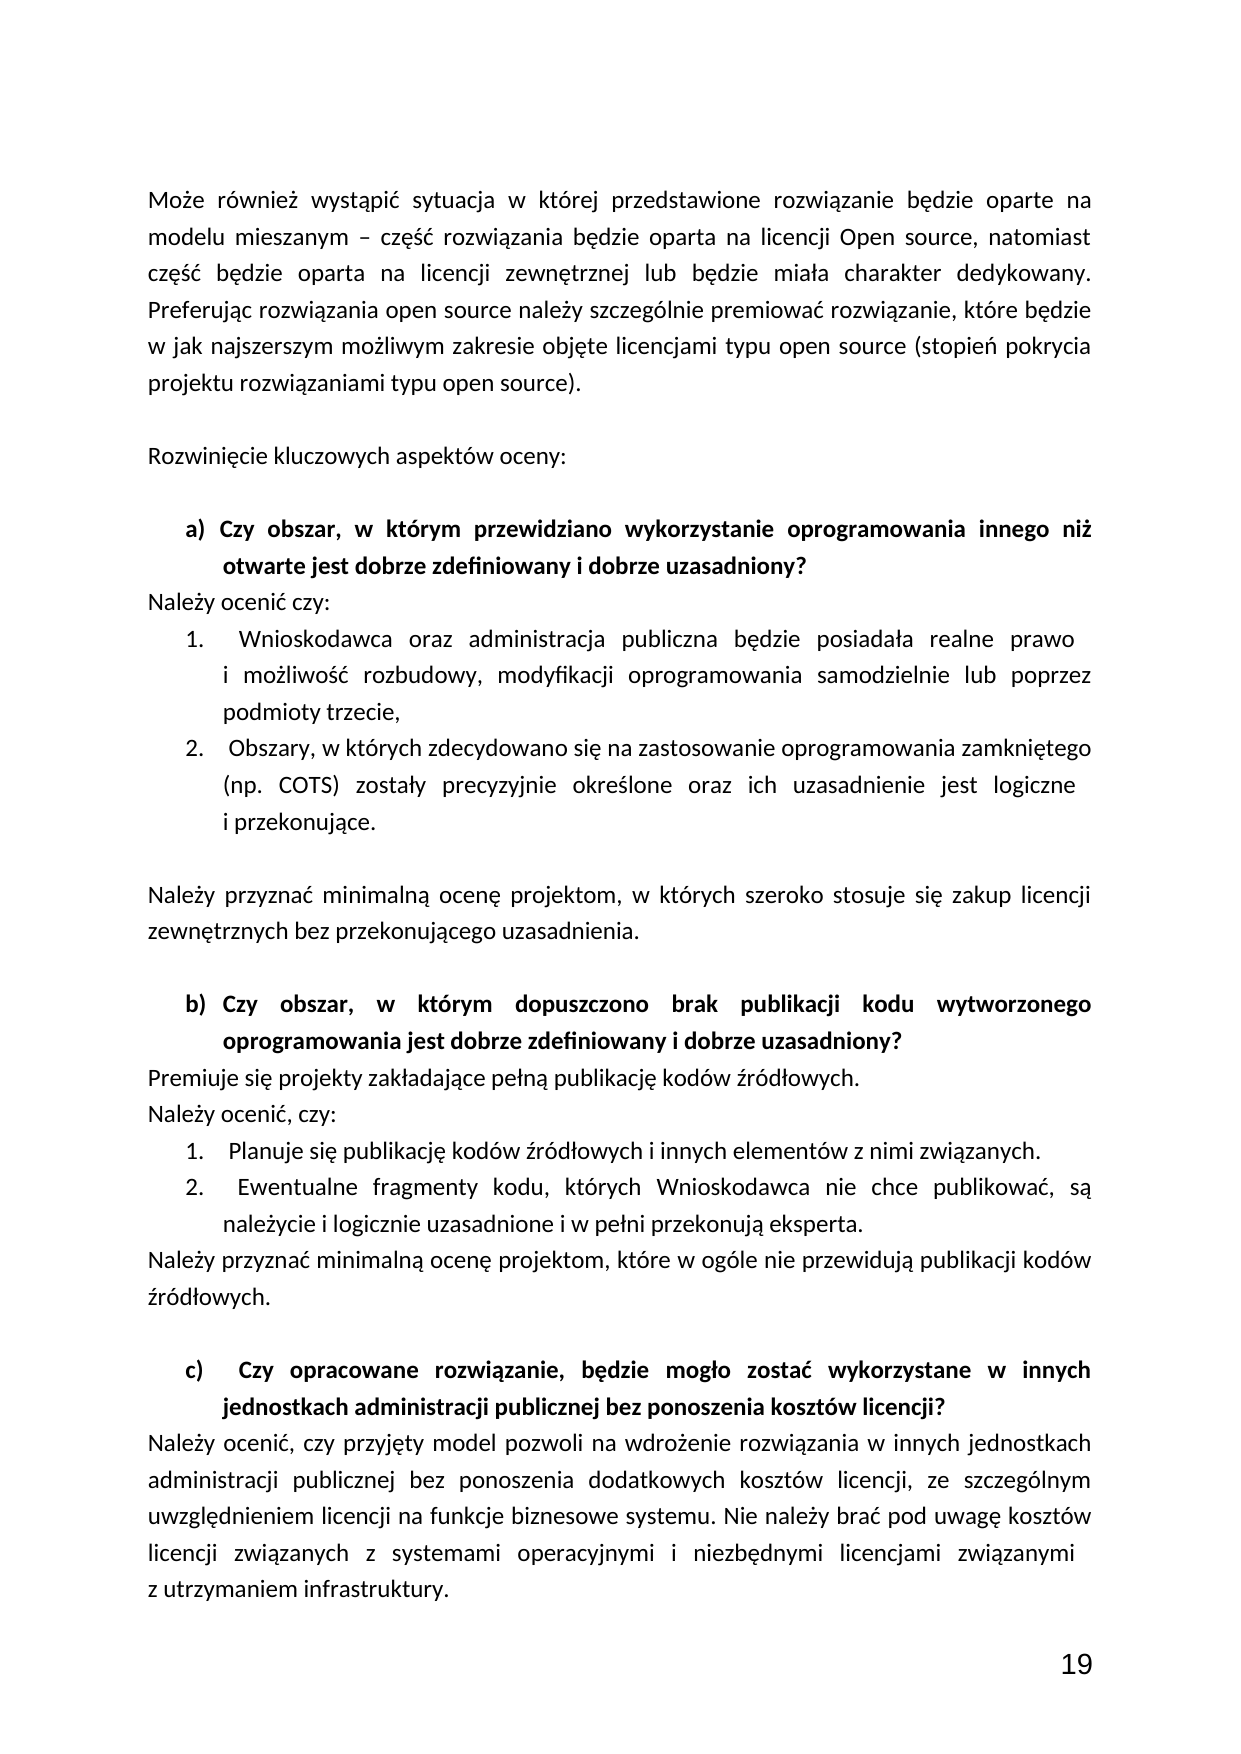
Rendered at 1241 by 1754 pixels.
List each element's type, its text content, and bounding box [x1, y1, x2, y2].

list Czy obszar, w którym przewidziano wykorzystanie oprogramowania innego niż otwarte jest dobrze zdefiniowany i dobrze uzasadniony? [185, 513, 1093, 580]
list Wnioskodawca oraz administracja publiczna będzie posiadała realne prawo i możliwość rozbudowy, modyfikacji oprogramowania samodzielnie lub poprzez podmioty trzecie, [185, 623, 1093, 727]
text Premiuje się projekty zakładające pełną publikację kodów źródłowych. [148, 1062, 1093, 1092]
text Należy przyznać minimalną ocenę projektom, które w ogóle nie przewidują publikacji kodów źródłowych. [148, 1244, 1093, 1312]
text Należy przyznać minimalną ocenę projektom, w których szeroko stosuje się zakup licencji zewnętrznych bez przekonującego uzasadnienia. [148, 879, 1093, 946]
text Może również wystąpić sytuacja w której przedstawione rozwiązanie będzie oparte na modelu mieszanym – część rozwiązania będzie oparta na licencji Open source, natomiast część będzie oparta na licencji zewnętrznej lub będzie miała charakter dedykowany. Preferując rozwiązania open source należy szczególnie premiować rozwiązanie, które będzie w jak najszerszym możliwym zakresie objęte licencjami typu open source (stopień pokrycia projektu rozwiązaniami typu open source). [148, 184, 1093, 397]
text Należy ocenić, czy przyjęty model pozwoli na wdrożenie rozwiązania w innych jednostkach administracji publicznej bez ponoszenia dodatkowych kosztów licencji, ze szczególnym uwzględnieniem licencji na funkcje biznesowe systemu. Nie należy brać pod uwagę kosztów licencji związanych z systemami operacyjnymi i niezbędnymi licencjami związanymi z utrzymaniem infrastruktury. [148, 1427, 1093, 1604]
list Czy obszar, w którym dopuszczono brak publikacji kodu wytworzonego oprogramowania jest dobrze zdefiniowany i dobrze uzasadniony? [185, 988, 1093, 1056]
list Czy opracowane rozwiązanie, będzie mogło zostać wykorzystane w innych jednostkach administracji publicznej bez ponoszenia kosztów licencji? [185, 1354, 1093, 1421]
list Ewentualne fragmenty kodu, których Wnioskodawca nie chce publikować, są należycie i logicznie uzasadnione i w pełni przekonują eksperta. [185, 1171, 1093, 1238]
text Należy ocenić czy: [148, 586, 1093, 617]
text Rozwinięcie kluczowych aspektów oceny: [148, 440, 1093, 471]
list Planuje się publikację kodów źródłowych i innych elementów z nimi związanych. [185, 1135, 1093, 1165]
text Należy ocenić, czy: [148, 1098, 1093, 1129]
list Obszary, w których zdecydowano się na zastosowanie oprogramowania zamkniętego (np. COTS) zostały precyzyjnie określone oraz ich uzasadnienie jest logiczne i przekonujące. [185, 733, 1093, 836]
